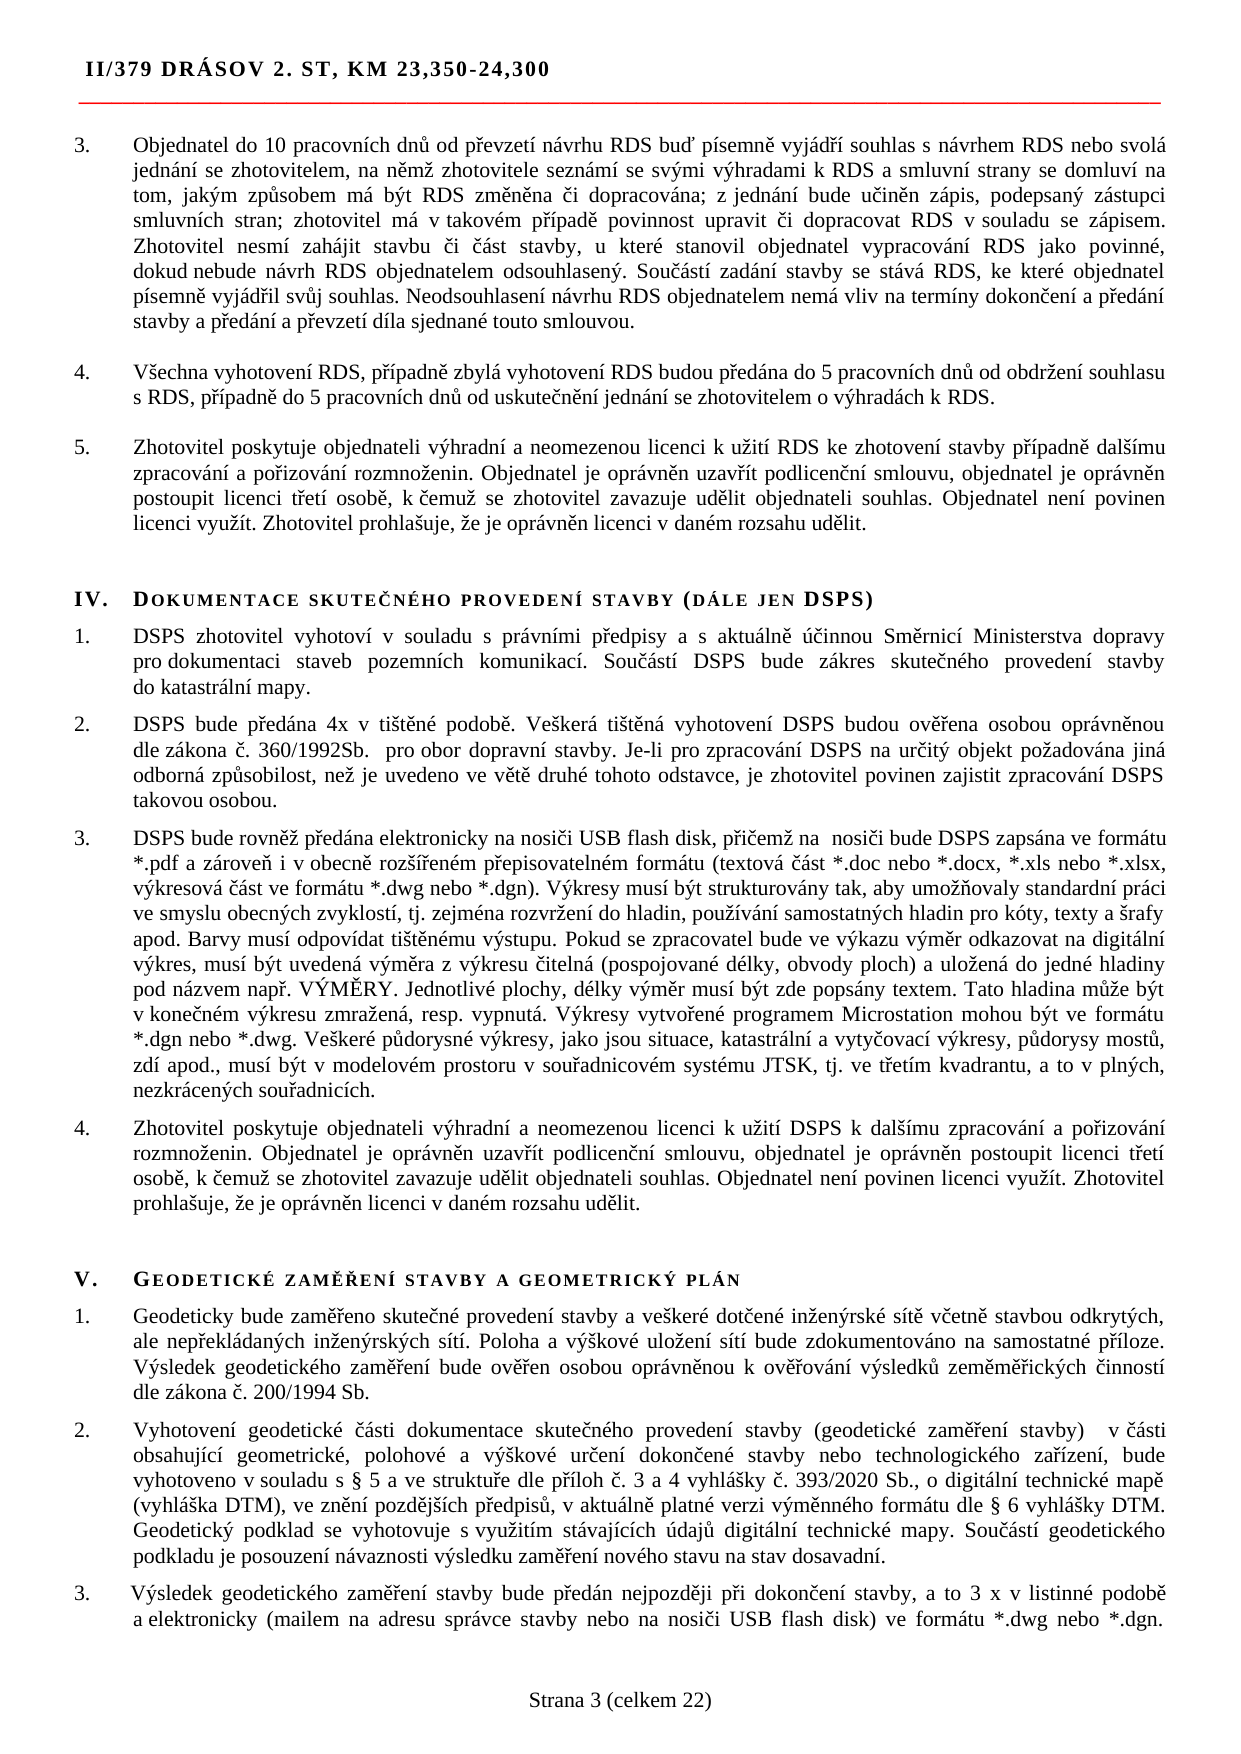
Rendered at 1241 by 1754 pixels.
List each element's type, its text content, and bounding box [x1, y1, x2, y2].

list Vyhotovení geodetické části dokumentace skutečného provedení stavby (geodetické zaměření stavby) v části obsahující geometrické, polohové a výškové určení dokončené stavby nebo technologického zařízení, bude vyhotoveno v souladu s § 5 a ve struktuře dle příloh č. 3 a 4 vyhlášky č. 393/2020 Sb., o digitální technické mapě (vyhláška DTM), ve znění pozdějších předpisů, v aktuálně platné verzi výměnného formátu dle § 6 vyhlášky DTM. Geodetický podklad se vyhotovuje s využitím stávajících údajů digitální technické mapy. Součástí geodetického podkladu je posouzení návaznosti výsledku zaměření nového stavu na stav dosavadní. [74, 1417, 1166, 1568]
list DSPS zhotovitel vyhotoví v souladu s právními předpisy a s aktuálně účinnou Směrnicí Ministerstva dopravy pro dokumentaci staveb pozemních komunikací. Součástí DSPS bude zákres skutečného provedení stavby do katastrální mapy. [74, 623, 1166, 699]
list DSPS bude rovněž předána elektronicky na nosiči USB flash disk, přičemž na nosiči bude DSPS zapsána ve formátu *.pdf a zároveň i v obecně rozšířeném přepisovatelném formátu (textová část *.doc nebo *.docx, *.xls nebo *.xlsx, výkresová část ve formátu *.dwg nebo *.dgn). Výkresy musí být strukturovány tak, aby umožňovaly standardní práci ve smyslu obecných zvyklostí, tj. zejména rozvržení do hladin, používání samostatných hladin pro kóty, texty a šrafy apod. Barvy musí odpovídat tištěnému výstupu. Pokud se zpracovatel bude ve výkazu výměr odkazovat na digitální výkres, musí být uvedená výměra z výkresu čitelná (pospojované délky, obvody ploch) a uložená do jedné hladiny pod názvem např. VÝMĚRY. Jednotlivé plochy, délky výměr musí být zde popsány textem. Tato hladina může být v konečném výkresu zmražená, resp. vypnutá. Výkresy vytvořené programem Microstation mohou být ve formátu *.dgn nebo *.dwg. Veškeré půdorysné výkresy, jako jsou situace, katastrální a vytyčovací výkresy, půdorysy mostů, zdí apod., musí být v modelovém prostoru v souřadnicovém systému JTSK, tj. ve třetím kvadrantu, a to v plných, nezkrácených souřadnicích. [74, 825, 1166, 1102]
list Geodetické zaměření stavby a geometrický plán [74, 1266, 1166, 1291]
list DSPS bude předána 4x v tištěné podobě. Veškerá tištěná vyhotovení DSPS budou ověřena osobou oprávněnou dle zákona č. 360/1992Sb. pro obor dopravní stavby. Je-li pro zpracování DSPS na určitý objekt požadována jiná odborná způsobilost, než je uvedeno ve větě druhé tohoto odstavce, je zhotovitel povinen zajistit zpracování DSPS takovou osobou. [74, 711, 1166, 812]
list Geodeticky bude zaměřeno skutečné provedení stavby a veškeré dotčené inženýrské sítě včetně stavbou odkrytých, ale nepřekládaných inženýrských sítí. Poloha a výškové uložení sítí bude zdokumentováno na samostatné příloze. Výsledek geodetického zaměření bude ověřen osobou oprávněnou k ověřování výsledků zeměměřických činností dle zákona č. 200/1994 Sb. [74, 1303, 1166, 1404]
list Zhotovitel poskytuje objednateli výhradní a neomezenou licenci k užití RDS ke zhotovení stavby případně dalšímu zpracování a pořizování rozmnoženin. Objednatel je oprávněn uzavřít podlicenční smlouvu, objednatel je oprávněn postoupit licenci třetí osobě, k čemuž se zhotovitel zavazuje udělit objednateli souhlas. Objednatel není povinen licenci využít. Zhotovitel prohlašuje, že je oprávněn licenci v daném rozsahu udělit. [74, 434, 1166, 535]
list Dokumentace skutečného provedení stavby (dále jen DSPS) [74, 586, 1166, 611]
list Všechna vyhotovení RDS, případně zbylá vyhotovení RDS budou předána do 5 pracovních dnů od obdržení souhlasu s RDS, případně do 5 pracovních dnů od uskutečnění jednání se zhotovitelem o výhradách k RDS. [74, 359, 1166, 409]
list Zhotovitel poskytuje objednateli výhradní a neomezenou licenci k užití DSPS k dalšímu zpracování a pořizování rozmnoženin. Objednatel je oprávněn uzavřít podlicenční smlouvu, objednatel je oprávněn postoupit licenci třetí osobě, k čemuž se zhotovitel zavazuje udělit objednateli souhlas. Objednatel není povinen licenci využít. Zhotovitel prohlašuje, že je oprávněn licenci v daném rozsahu udělit. [74, 1114, 1166, 1215]
list Objednatel do 10 pracovních dnů od převzetí návrhu RDS buď písemně vyjádří souhlas s návrhem RDS nebo svolá jednání se zhotovitelem, na němž zhotovitele seznámí se svými výhradami k RDS a smluvní strany se domluví na tom, jakým způsobem má být RDS změněna či dopracována; z jednání bude učiněn zápis, podepsaný zástupci smluvních stran; zhotovitel má v takovém případě povinnost upravit či dopracovat RDS v souladu se zápisem. Zhotovitel nesmí zahájit stavbu či část stavby, u které stanovil objednatel vypracování RDS jako povinné, dokud nebude návrh RDS objednatelem odsouhlasený. Součástí zadání stavby se stává RDS, ke které objednatel písemně vyjádřil svůj souhlas. Neodsouhlasení návrhu RDS objednatelem nemá vliv na termíny dokončení a předání stavby a předání a převzetí díla sjednané touto smlouvou. [74, 132, 1166, 333]
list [74, 1580, 1166, 1631]
